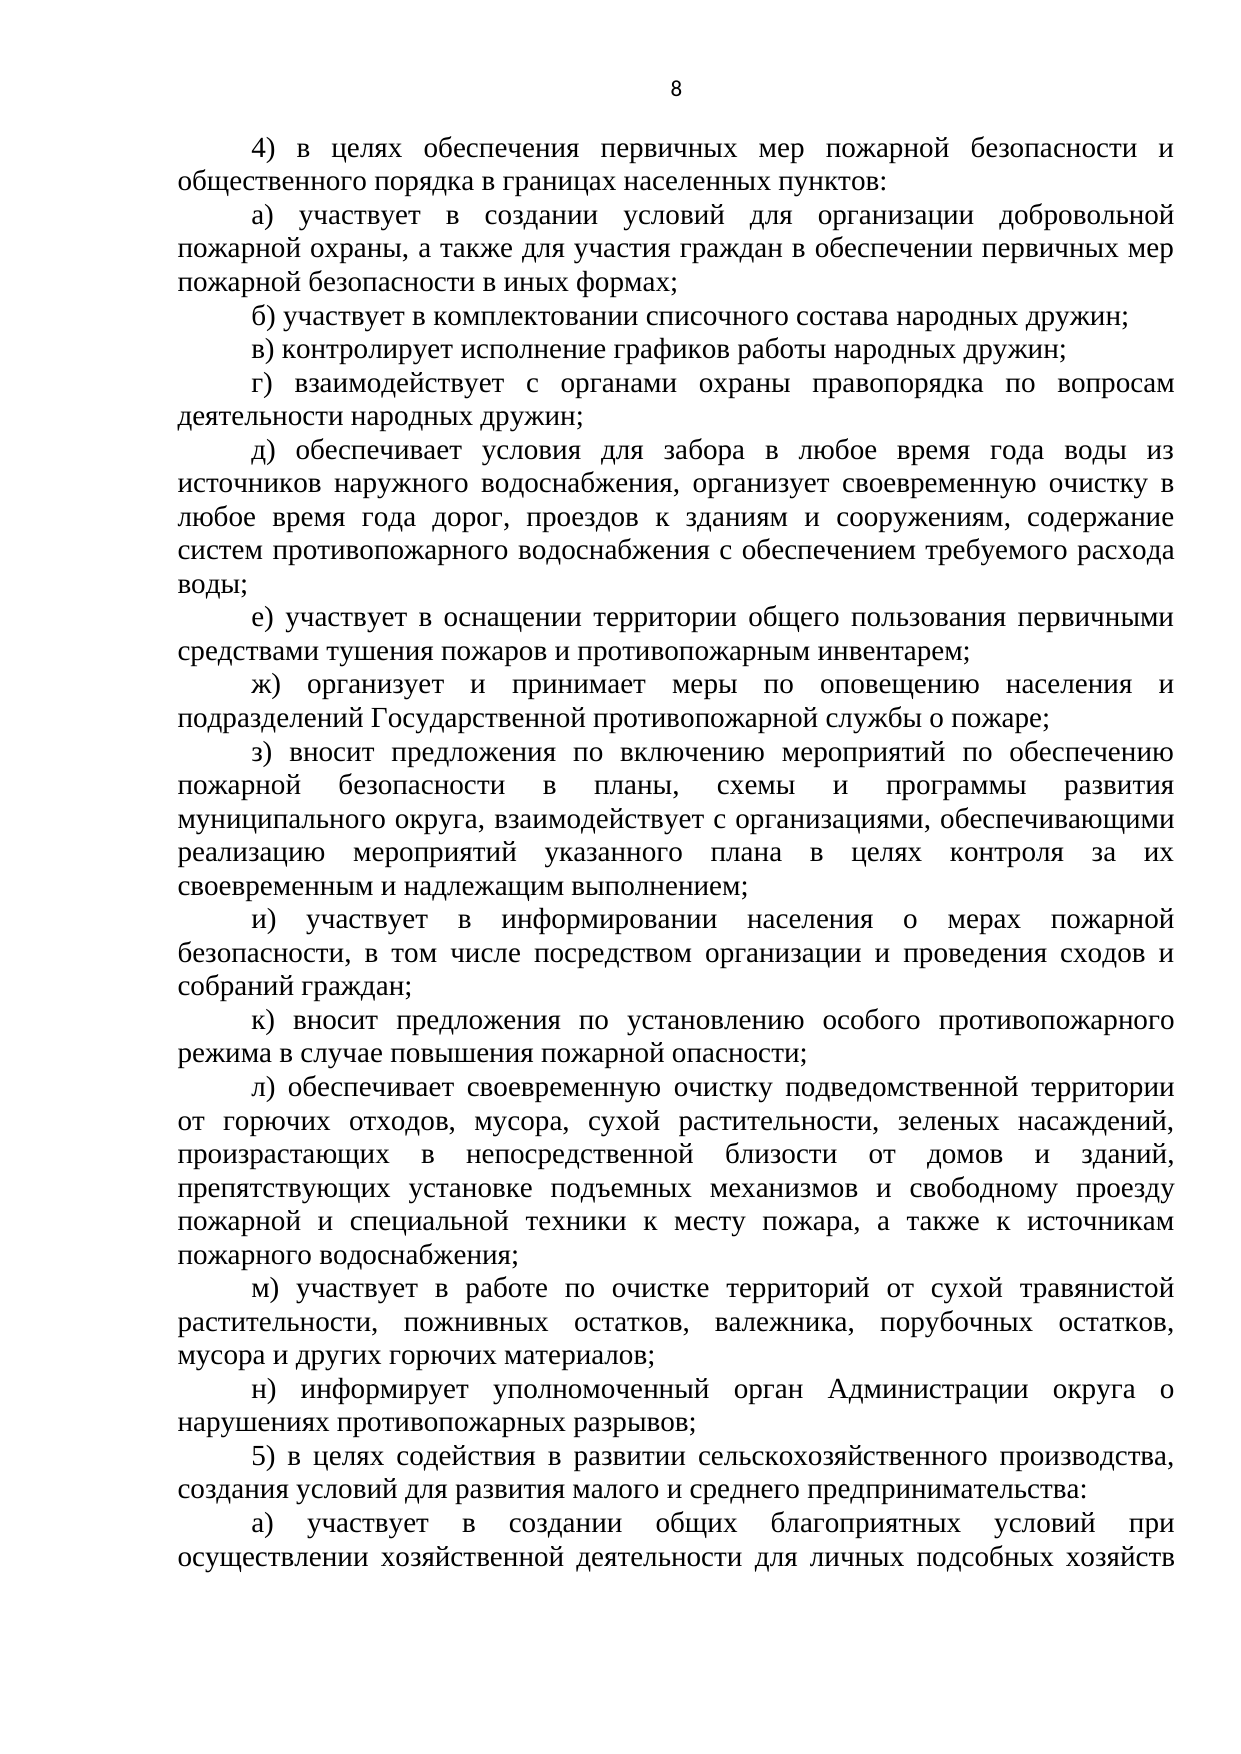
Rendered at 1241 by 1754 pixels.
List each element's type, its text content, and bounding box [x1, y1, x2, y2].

text з) вносит предложения по включению мероприятий по обеспечению пожарной безопасности в планы, схемы и программы развития муниципального округа, взаимодействует с организациями, обеспечивающими реализацию мероприятий указанного плана в целях контроля за их своевременным и надлежащим выполнением; [177, 734, 1175, 901]
text 4) в целях обеспечения первичных мер пожарной безопасности и общественного порядка в границах населенных пунктов: [177, 130, 1175, 197]
text б) участвует в комплектовании списочного состава народных дружин; [177, 298, 1175, 331]
text д) обеспечивает условия для забора в любое время года воды из источников наружного водоснабжения, организует своевременную очистку в любое время года дорог, проездов к зданиям и сооружениям, содержание систем противопожарного водоснабжения с обеспечением требуемого расхода воды; [177, 432, 1175, 599]
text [177, 1505, 1175, 1572]
text г) взаимодействует с органами охраны правопорядка по вопросам деятельности народных дружин; [177, 365, 1175, 432]
text ж) организует и принимает меры по оповещению населения и подразделений Государственной противопожарной службы о пожаре; [177, 667, 1175, 734]
text 5) в целях содействия в развитии сельскохозяйственного производства, создания условий для развития малого и среднего предпринимательства: [177, 1438, 1175, 1505]
text а) участвует в создании условий для организации добровольной пожарной охраны, а также для участия граждан в обеспечении первичных мер пожарной безопасности в иных формах; [177, 197, 1175, 298]
text м) участвует в работе по очистке территорий от сухой травянистой растительности, пожнивных остатков, валежника, порубочных остатков, мусора и других горючих материалов; [177, 1270, 1175, 1371]
text в) контролирует исполнение графиков работы народных дружин; [177, 331, 1175, 365]
text е) участвует в оснащении территории общего пользования первичными средствами тушения пожаров и противопожарным инвентарем; [177, 599, 1175, 667]
text и) участвует в информировании населения о мерах пожарной безопасности, в том числе посредством организации и проведения сходов и собраний граждан; [177, 901, 1175, 1002]
text н) информирует уполномоченный орган Администрации округа о нарушениях противопожарных разрывов; [177, 1371, 1175, 1438]
text к) вносит предложения по установлению особого противопожарного режима в случае повышения пожарной опасности; [177, 1002, 1175, 1069]
text л) обеспечивает своевременную очистку подведомственной территории от горючих отходов, мусора, сухой растительности, зеленых насаждений, произрастающих в непосредственной близости от домов и зданий, препятствующих установке подъемных механизмов и свободному проезду пожарной и специальной техники к месту пожара, а также к источникам пожарного водоснабжения; [177, 1069, 1175, 1270]
